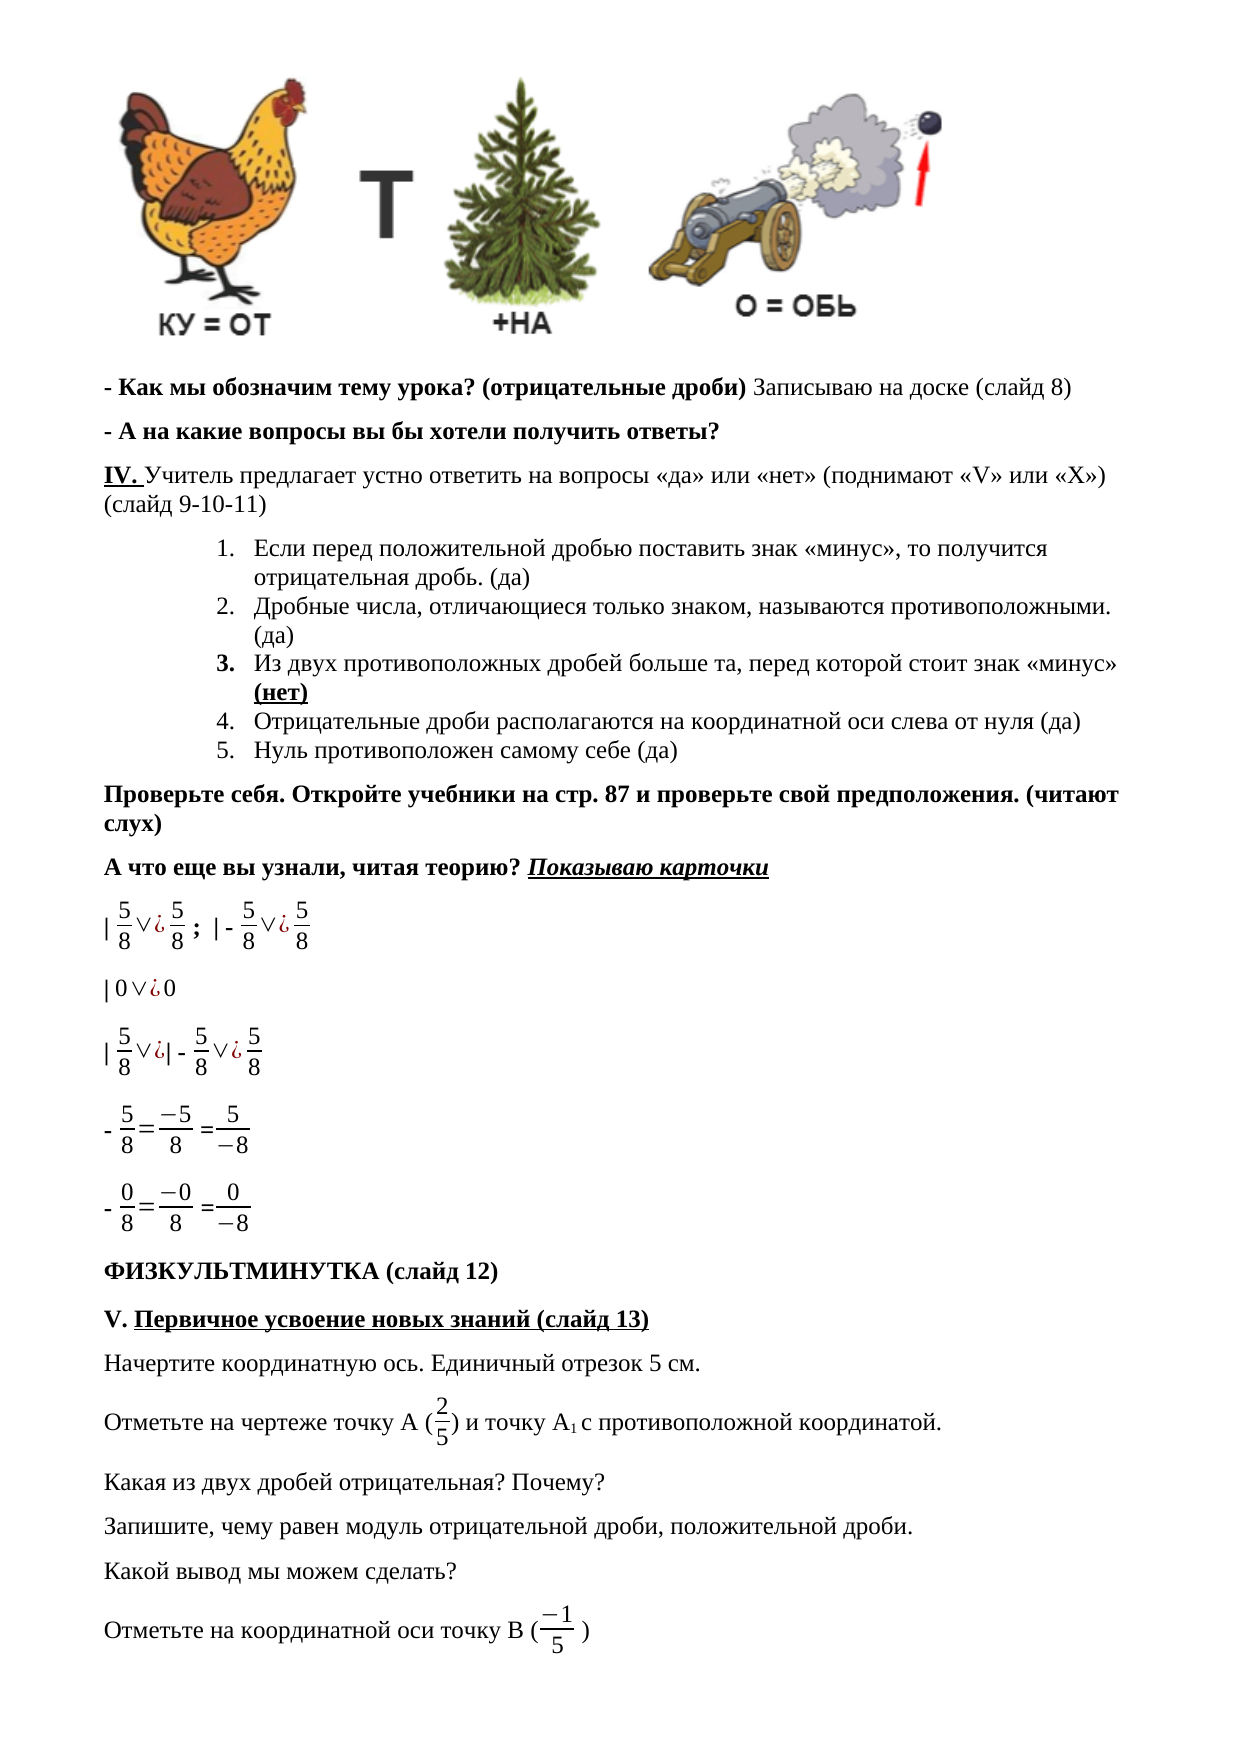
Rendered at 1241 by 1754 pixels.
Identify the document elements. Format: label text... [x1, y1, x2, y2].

text IV. Учитель предлагает устно ответить на вопросы «да» или «нет» (поднимают «V» или «Х») (слайд 9-10-11) [103, 460, 1152, 518]
text V. Первичное усвоение новых знаний (слайд 13) [103, 1304, 1152, 1332]
text - = [103, 1100, 1152, 1159]
text | [103, 974, 1152, 1003]
text - = [103, 1178, 1152, 1237]
list Отрицательные дроби располагаются на координатной оси слева от нуля (да) [216, 706, 1152, 735]
text | | - [103, 1022, 1152, 1081]
text - А на какие вопросы вы бы хотели получить ответы? [103, 416, 1152, 445]
text Начертите координатную ось. Единичный отрезок 5 см. [103, 1348, 1152, 1377]
list Если перед положительной дробью поставить знак «минус», то получится отрицательная дробь. (да) [216, 533, 1152, 591]
text Отметьте на координатной оси точку В ( ) [103, 1600, 1152, 1659]
list Нуль противоположен самому себе (да) [216, 735, 1152, 763]
picture [103, 59, 959, 356]
text | ; | - [103, 897, 1152, 956]
text - Как мы обозначим тему урока? (отрицательные дроби) Записываю на доске (слайд 8) [103, 372, 1152, 400]
list Из двух противоположных дробей больше та, перед которой стоит знак «минус» (нет) [216, 648, 1152, 706]
text Проверьте себя. Откройте учебники на стр. 87 и проверьте свой предположения. (читают слух) [103, 779, 1152, 837]
text Запишите, чему равен модуль отрицательной дроби, положительной дроби. [103, 1511, 1152, 1540]
text ФИЗКУЛЬТМИНУТКА (слайд 12) [103, 1256, 1152, 1285]
text Отметьте на чертеже точку А () и точку А1 с противоположной координатой. [103, 1392, 1152, 1451]
list Дробные числа, отличающиеся только знаком, называются противоположными. (да) [216, 591, 1152, 648]
text Какой вывод мы можем сделать? [103, 1556, 1152, 1584]
text А что еще вы узнали, читая теорию? Показываю карточки [103, 852, 1152, 881]
text Какая из двух дробей отрицательная? Почему? [103, 1467, 1152, 1496]
